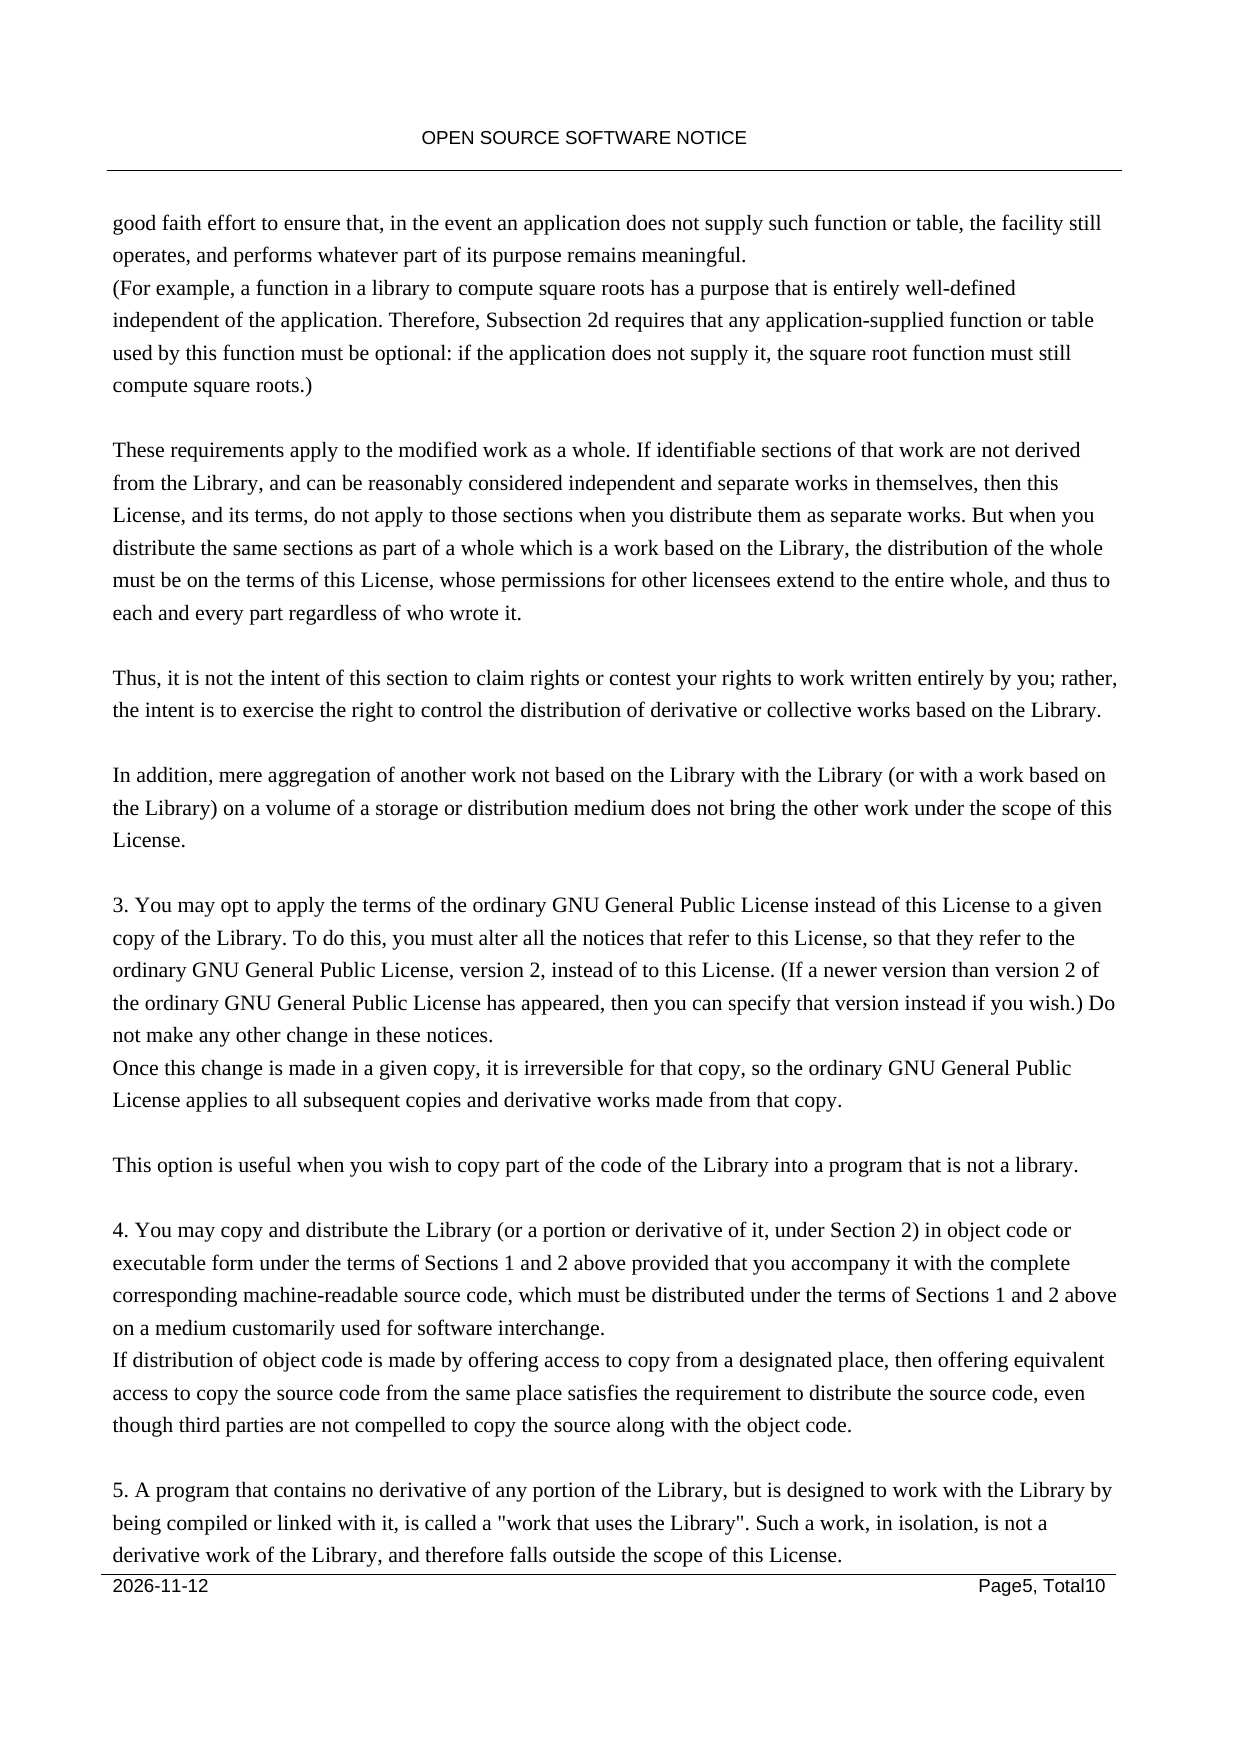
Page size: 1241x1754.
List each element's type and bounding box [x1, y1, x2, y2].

text [112, 206, 1128, 1571]
